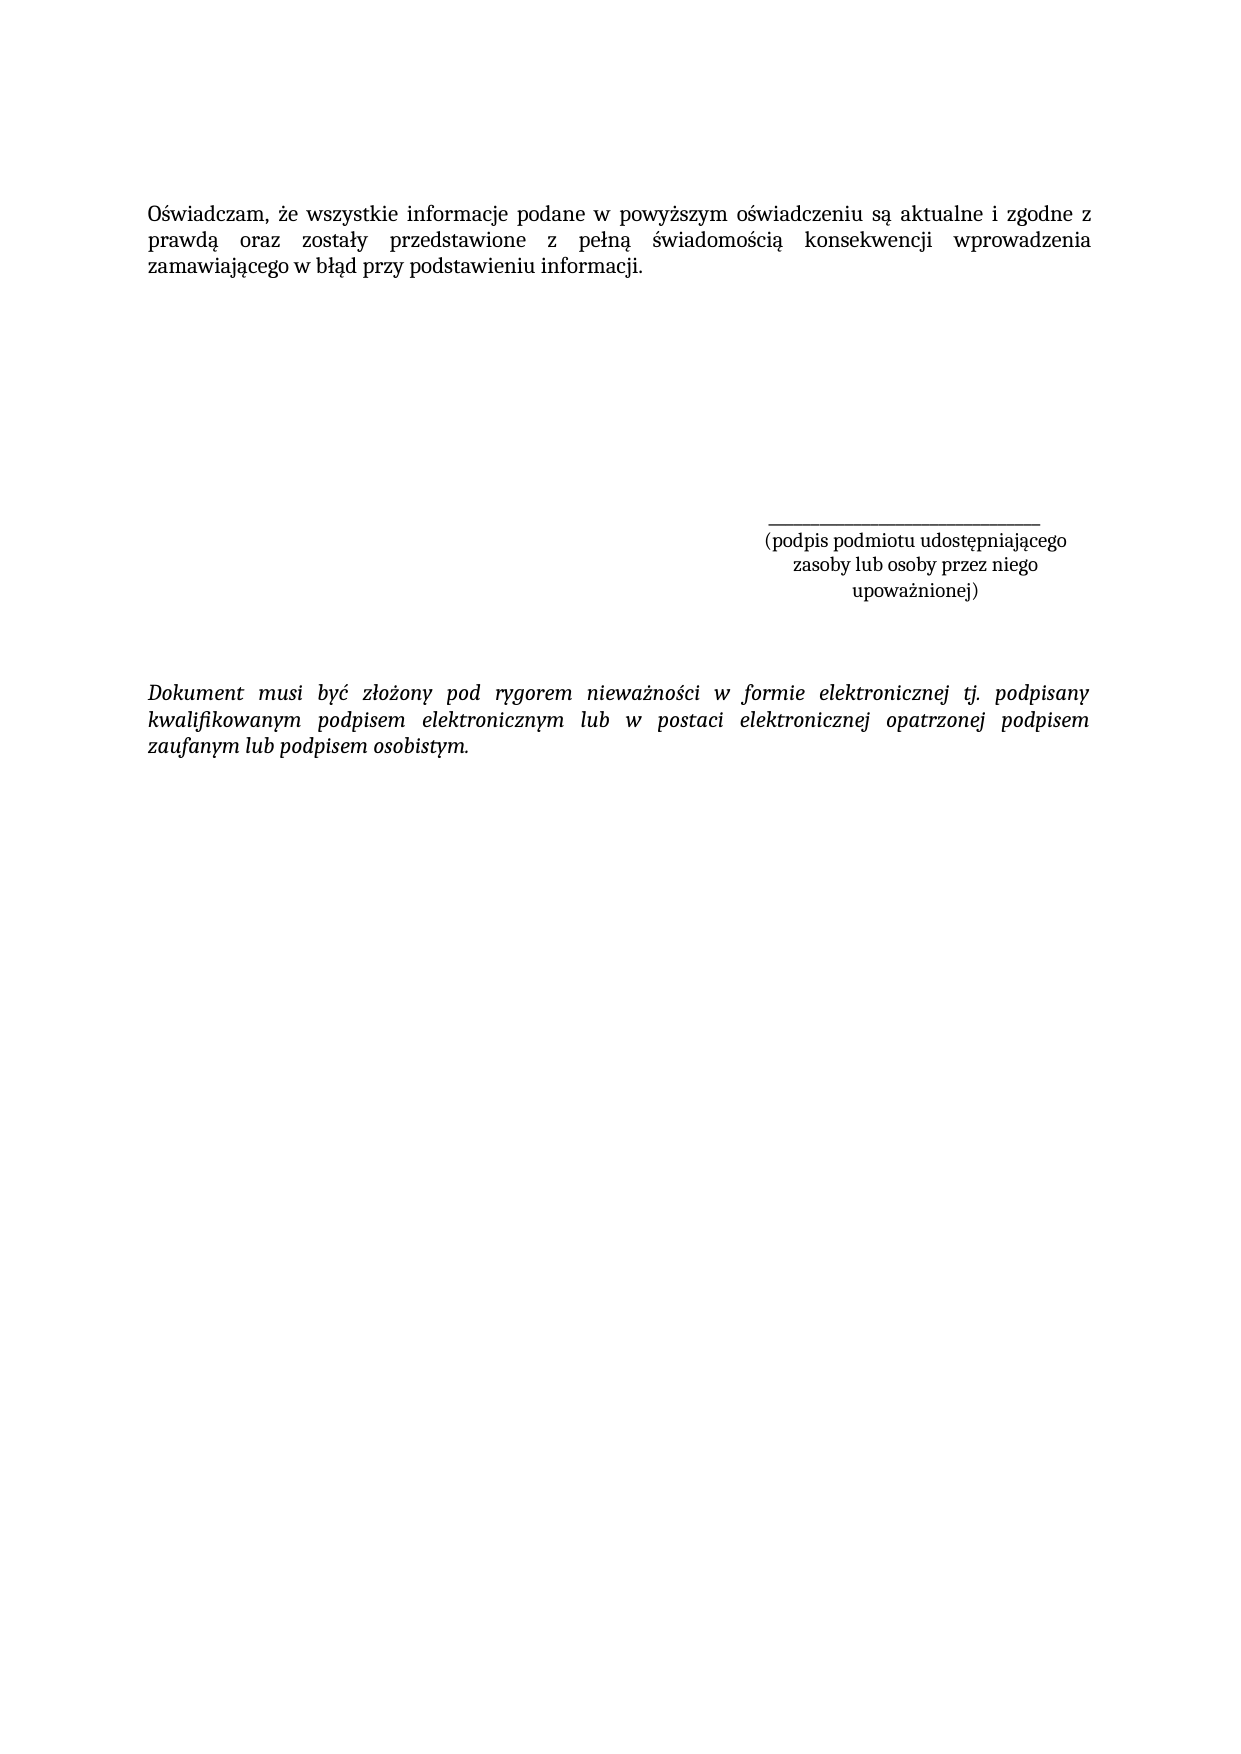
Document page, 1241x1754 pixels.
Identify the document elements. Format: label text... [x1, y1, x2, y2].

text Dokument musi być złożony pod rygorem nieważności w formie elektronicznej tj. podpisany kwalifikowanym podpisem elektronicznym lub w postaci elektronicznej opatrzonej podpisem zaufanym lub podpisem osobistym. [148, 680, 1093, 759]
text ________________________________ (podpis podmiotu udostępniającego zasoby lub osoby przez niego upoważnionej) [738, 503, 1093, 603]
text Oświadczam, że wszystkie informacje podane w powyższym oświadczeniu są aktualne i zgodne z prawdą oraz zostały przedstawione z pełną świadomością konsekwencji wprowadzenia zamawiającego w błąd przy podstawieniu informacji. [148, 200, 1093, 279]
